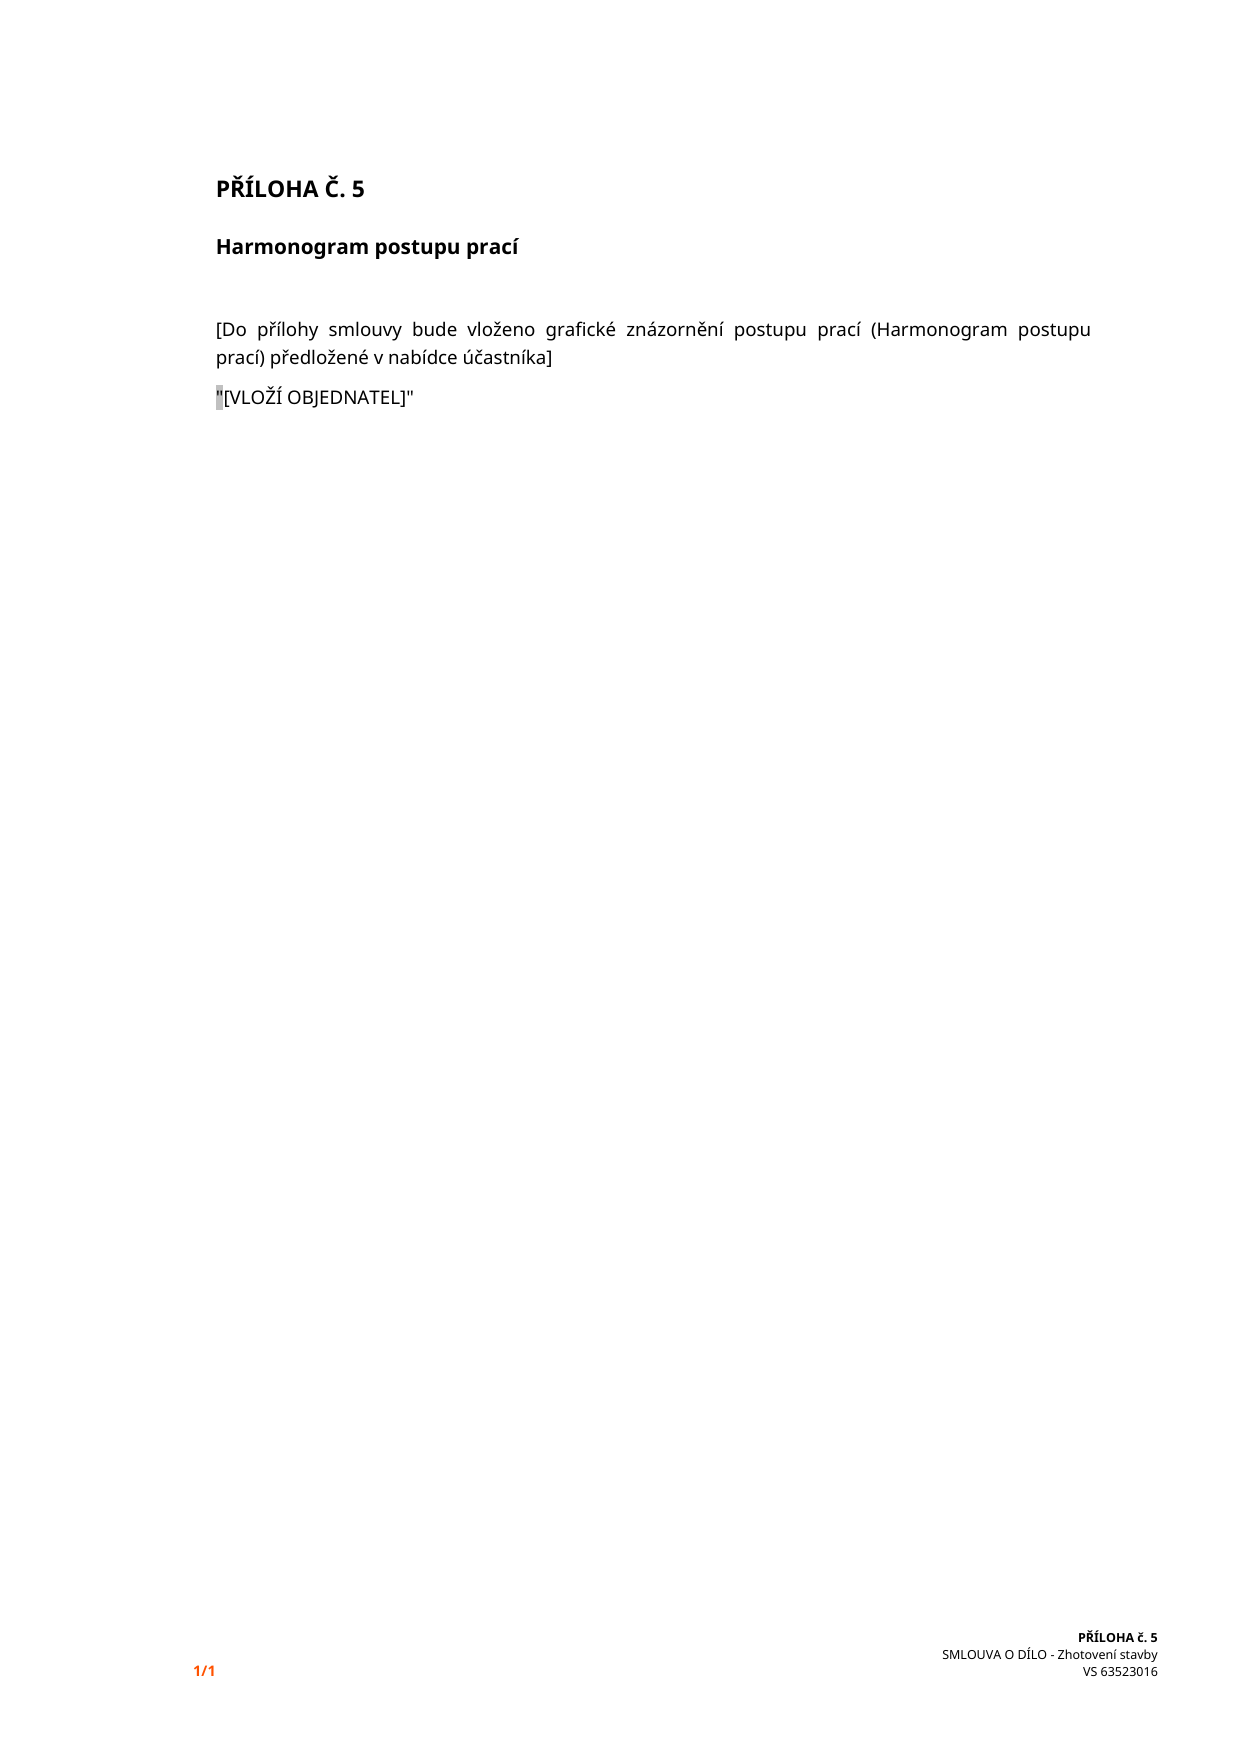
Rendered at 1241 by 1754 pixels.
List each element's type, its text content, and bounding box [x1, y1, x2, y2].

text Harmonogram postupu prací [216, 232, 1093, 260]
text Příloha č. 5 [216, 172, 1093, 204]
text [Do přílohy smlouvy bude vloženo grafické znázornění postupu prací (Harmonogram postupu prací) předložené v nabídce účastníka] [216, 316, 1093, 370]
